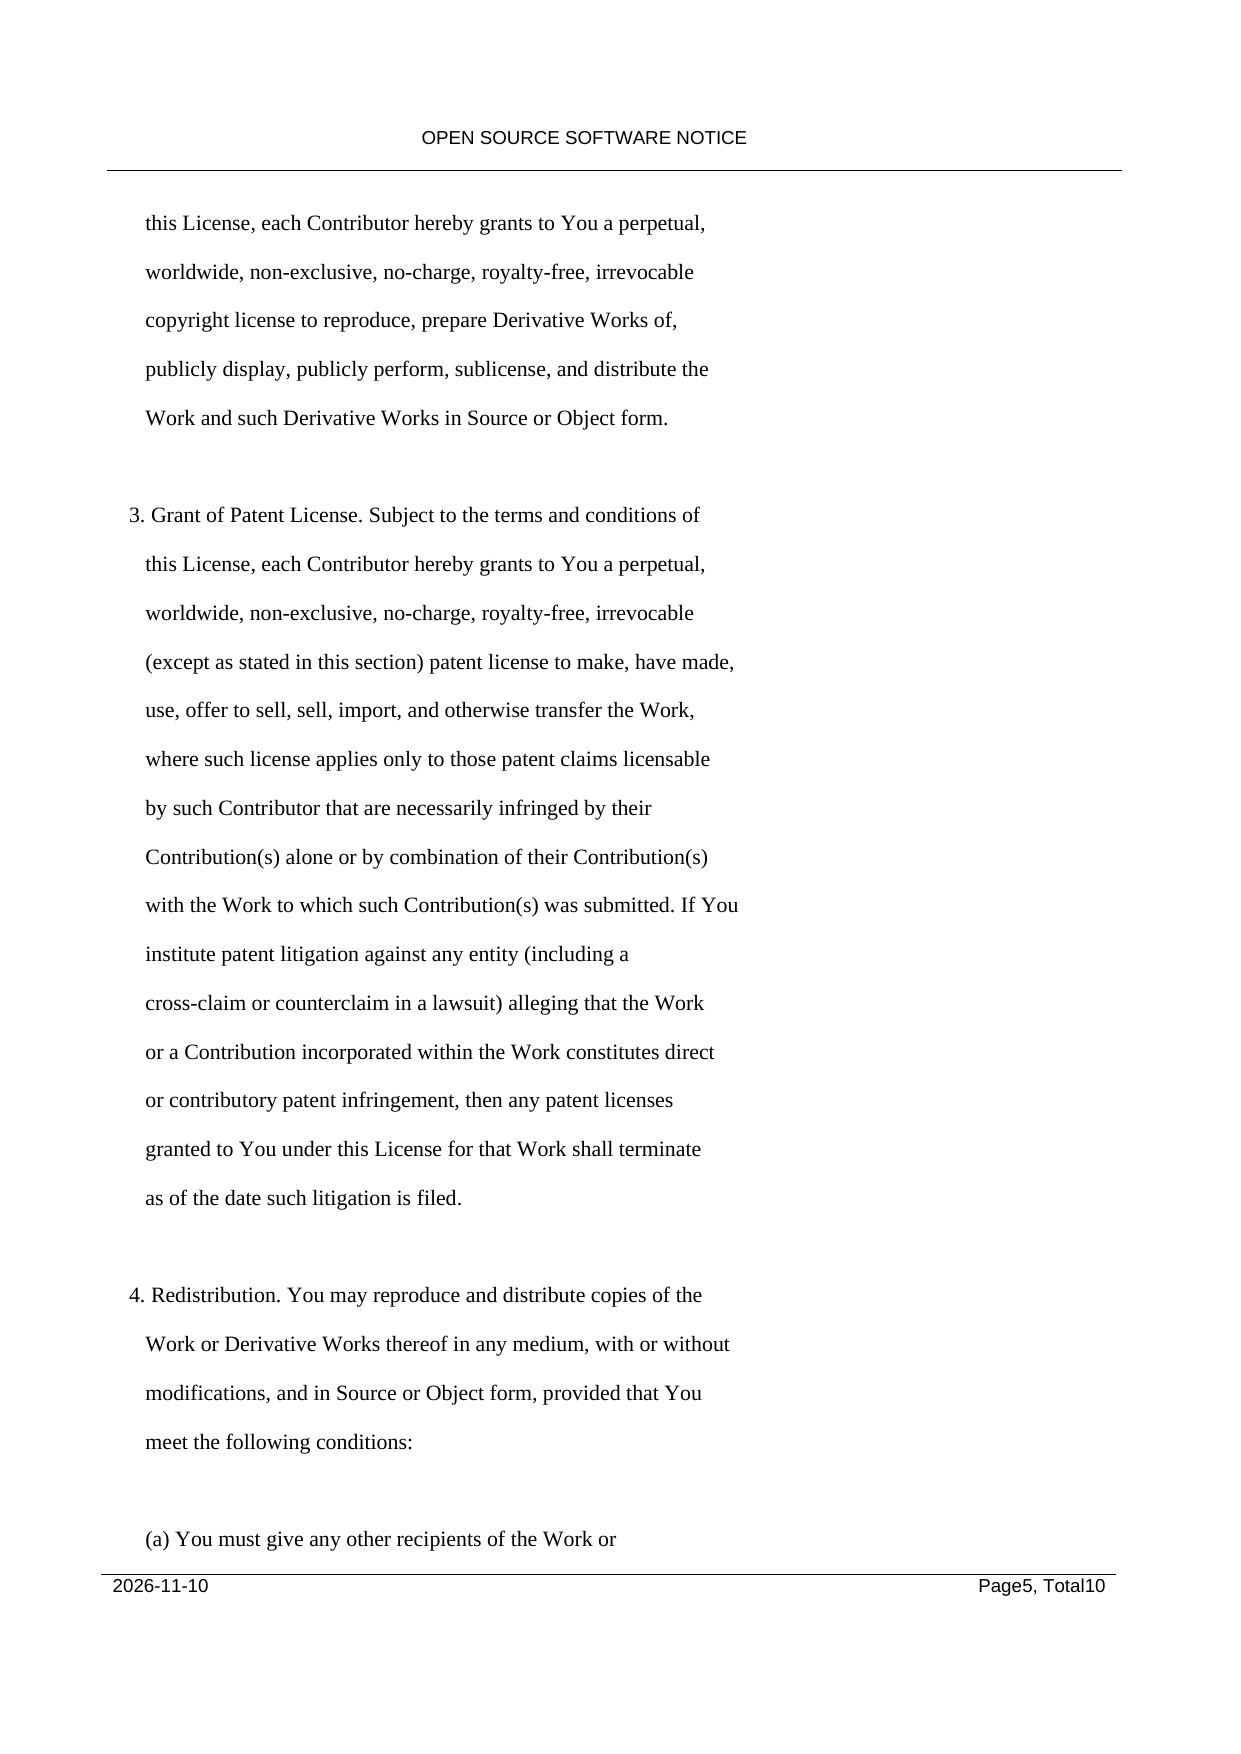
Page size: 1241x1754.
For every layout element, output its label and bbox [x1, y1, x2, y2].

text [112, 206, 1128, 1555]
